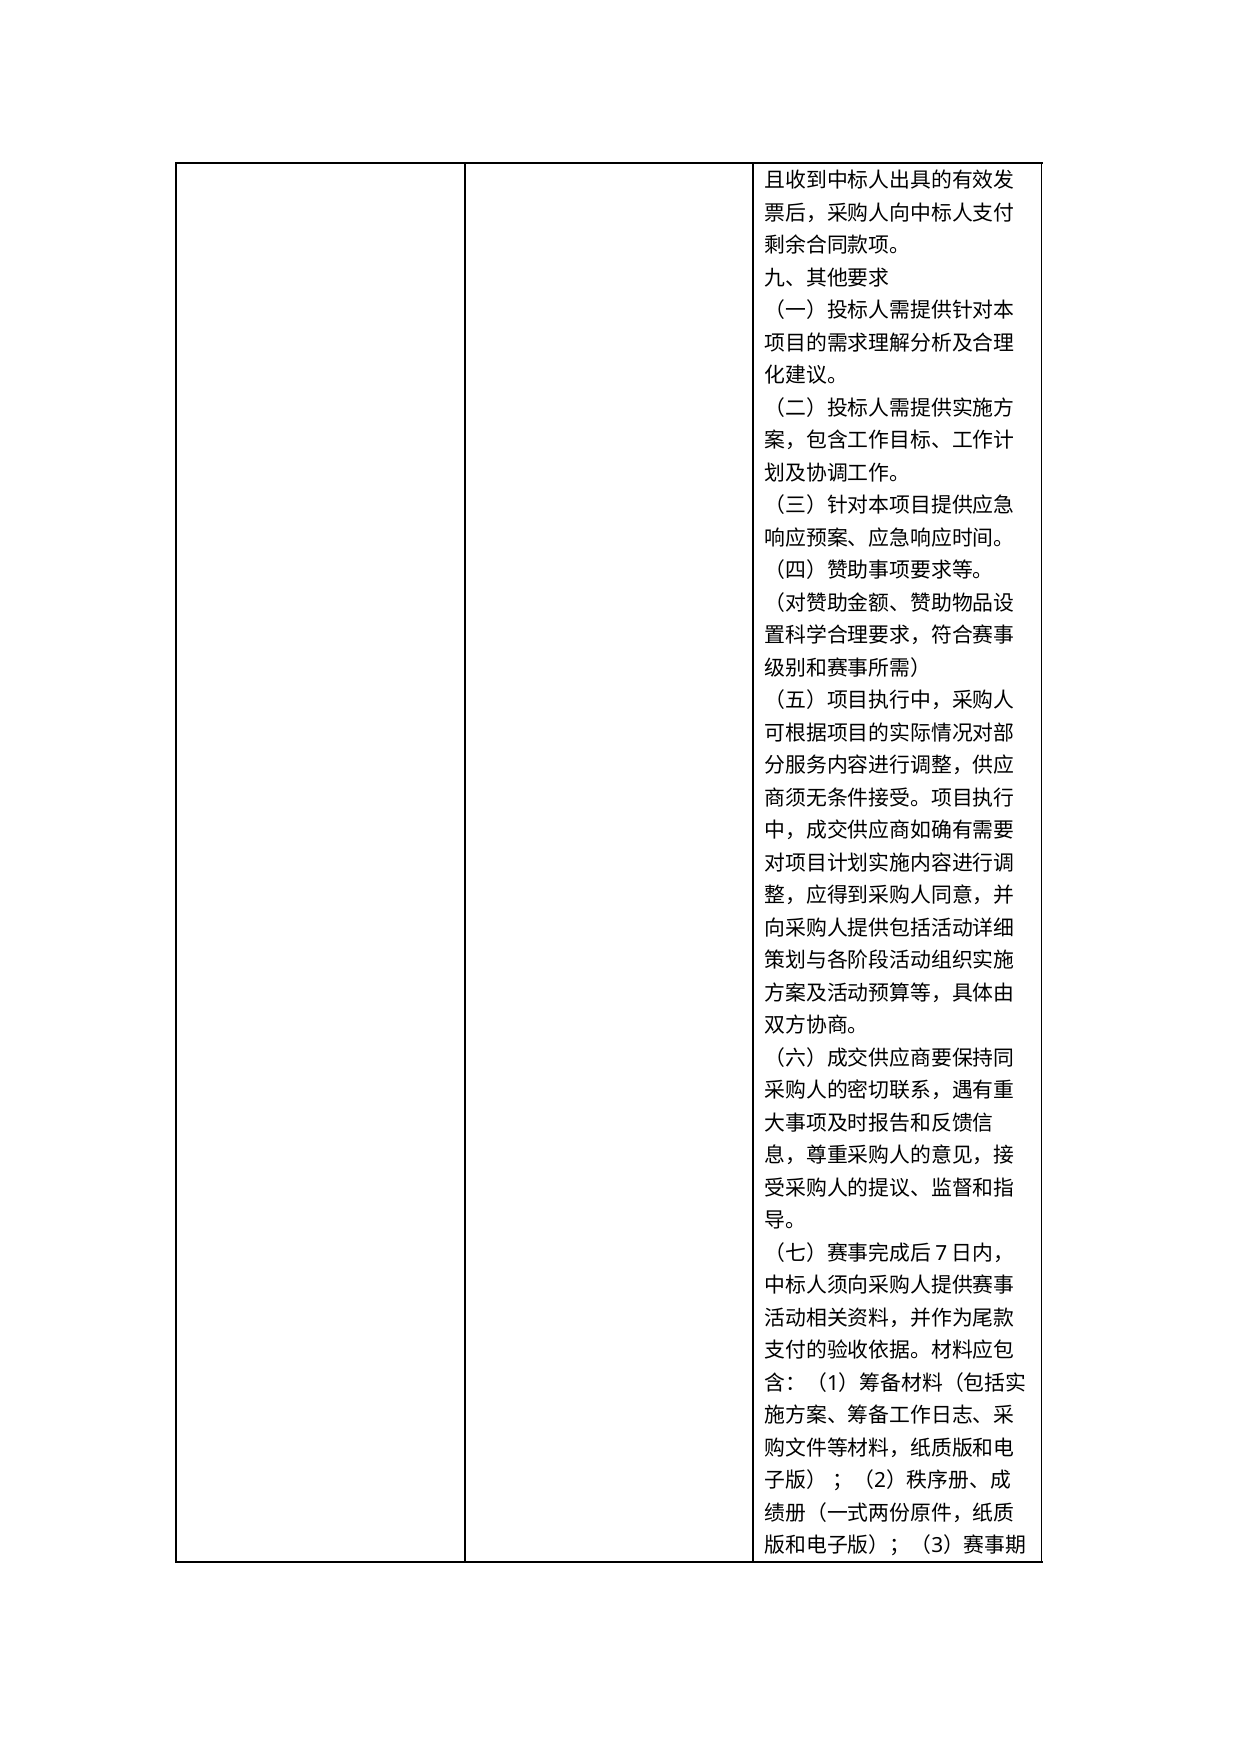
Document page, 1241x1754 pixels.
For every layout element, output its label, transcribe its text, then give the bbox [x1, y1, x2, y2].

table_cell 1 [177, 164, 464, 1561]
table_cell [754, 164, 1041, 1561]
table_cell ★ [466, 164, 752, 1561]
